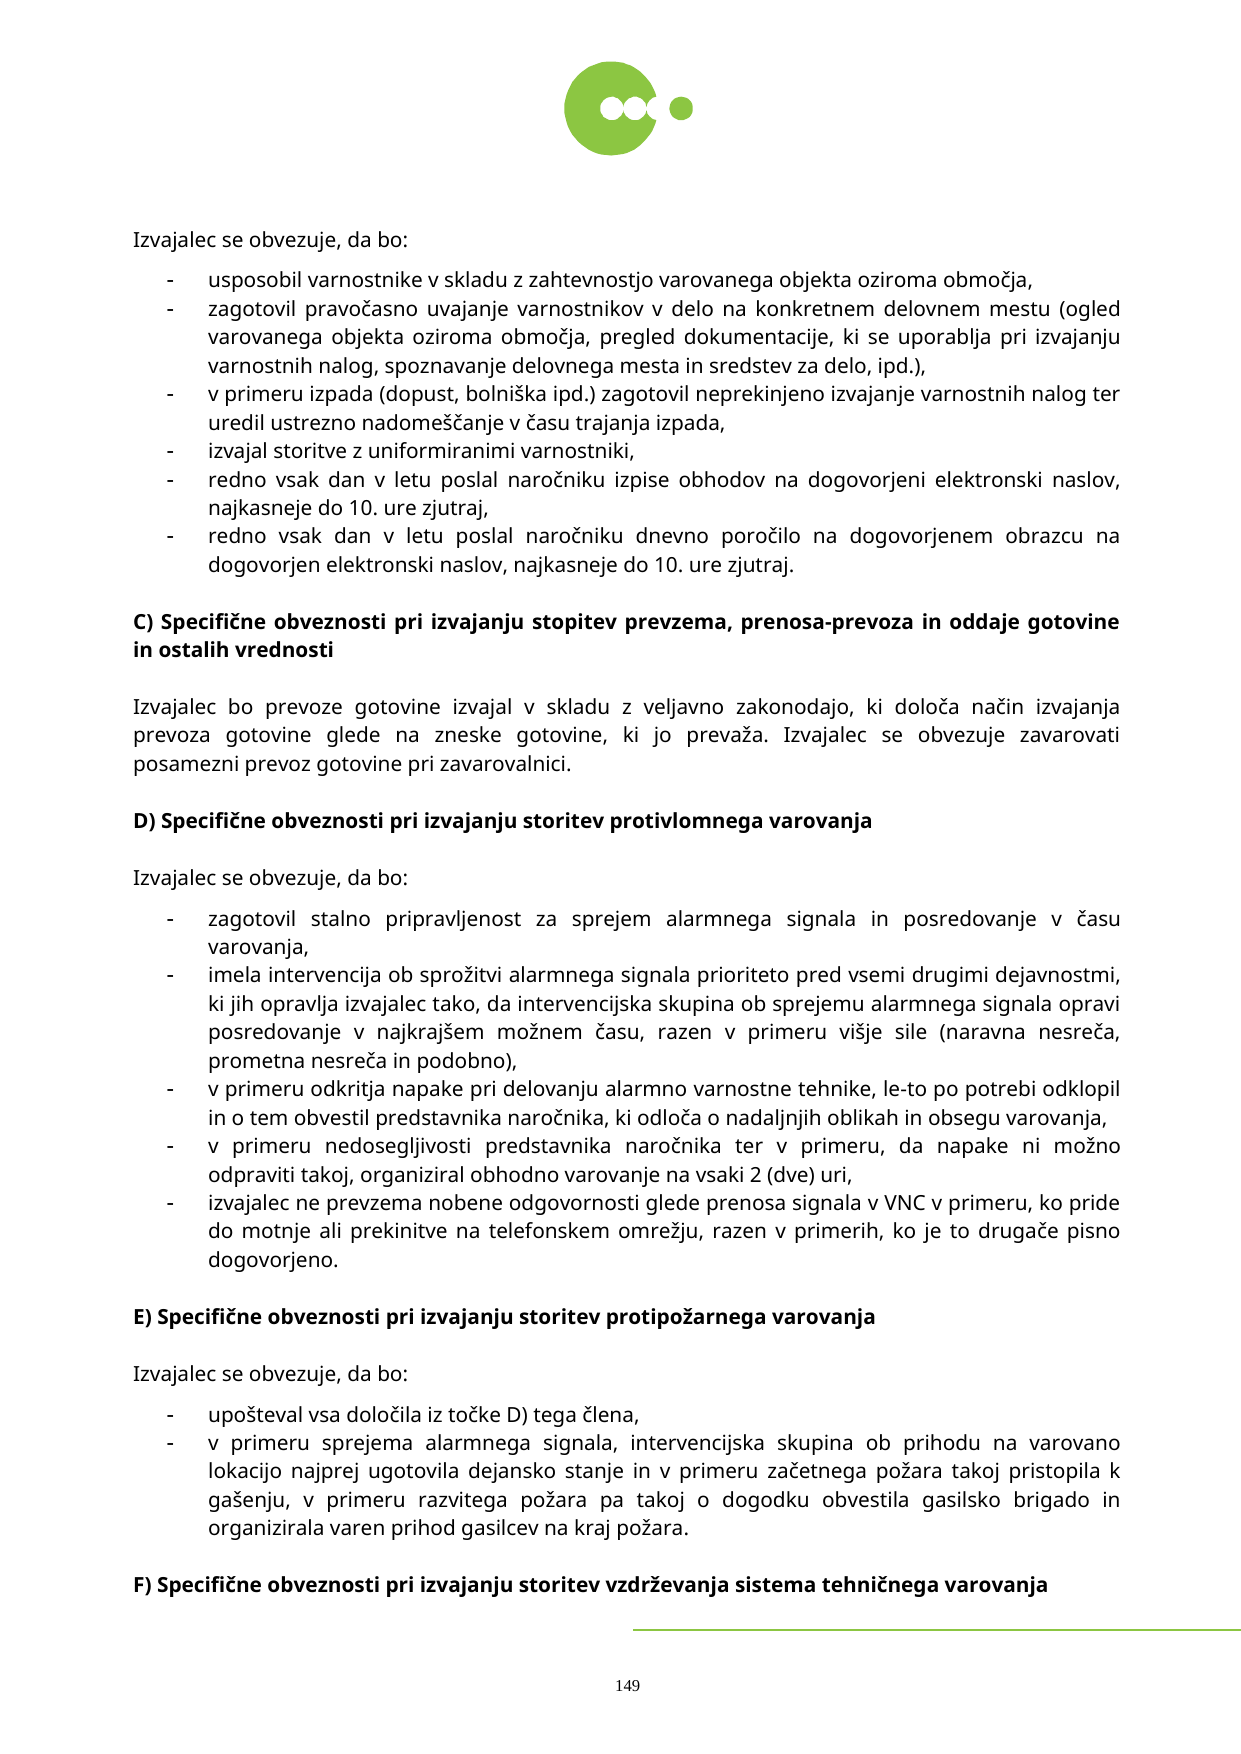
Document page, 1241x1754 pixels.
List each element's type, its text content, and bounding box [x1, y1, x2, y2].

list zagotovil pravočasno uvajanje varnostnikov v delo na konkretnem delovnem mestu (ogled varovanega objekta oziroma območja, pregled dokumentacije, ki se uporablja pri izvajanju varnostnih nalog, spoznavanje delovnega mesta in sredstev za delo, ipd.), [167, 294, 1122, 379]
list izvajalec ne prevzema nobene odgovornosti glede prenosa signala v VNC v primeru, ko pride do motnje ali prekinitve na telefonskem omrežju, razen v primerih, ko je to drugače pisno dogovorjeno. [167, 1188, 1122, 1273]
list D) Specifične obveznosti pri izvajanju storitev protivlomnega varovanja [133, 806, 1121, 834]
list Izvajalec se obvezuje, da bo: [133, 1359, 1121, 1387]
list izvajal storitve z uniformiranimi varnostniki, [167, 436, 1122, 465]
list usposobil varnostnike v skladu z zahtevnostjo varovanega objekta oziroma območja, [167, 266, 1122, 294]
list F) Specifične obveznosti pri izvajanju storitev vzdrževanja sistema tehničnega varovanja [133, 1570, 1121, 1599]
list v primeru izpada (dopust, bolniška ipd.) zagotovil neprekinjeno izvajanje varnostnih nalog ter uredil ustrezno nadomeščanje v času trajanja izpada, [167, 379, 1122, 436]
list v primeru nedosegljivosti predstavnika naročnika ter v primeru, da napake ni možno odpraviti takoj, organiziral obhodno varovanje na vsaki 2 (dve) uri, [167, 1131, 1122, 1188]
list zagotovil stalno pripravljenost za sprejem alarmnega signala in posredovanje v času varovanja, [167, 904, 1122, 961]
list imela intervencija ob sprožitvi alarmnega signala prioriteto pred vsemi drugimi dejavnostmi, ki jih opravlja izvajalec tako, da intervencijska skupina ob sprejemu alarmnega signala opravi posredovanje v najkrajšem možnem času, razen v primeru višje sile (naravna nesreča, prometna nesreča in podobno), [167, 961, 1122, 1074]
list E) Specifične obveznosti pri izvajanju storitev protipožarnega varovanja [133, 1302, 1121, 1330]
list Izvajalec se obvezuje, da bo: [133, 863, 1121, 891]
list v primeru odkritja napake pri delovanju alarmno varnostne tehnike, le-to po potrebi odklopil in o tem obvestil predstavnika naročnika, ki odloča o nadaljnjih oblikah in obsegu varovanja, [167, 1074, 1122, 1131]
list upošteval vsa določila iz točke D) tega člena, [167, 1400, 1122, 1428]
list v primeru sprejema alarmnega signala, intervencijska skupina ob prihodu na varovano lokacijo najprej ugotovila dejansko stanje in v primeru začetnega požara takoj pristopila k gašenju, v primeru razvitega požara pa takoj o dogodku obvestila gasilsko brigado in organizirala varen prihod gasilcev na kraj požara. [167, 1428, 1122, 1542]
list Izvajalec bo prevoze gotovine izvajal v skladu z veljavno zakonodajo, ki določa način izvajanja prevoza gotovine glede na zneske gotovine, ki jo prevaža. Izvajalec se obvezuje zavarovati posamezni prevoz gotovine pri zavarovalnici. [133, 692, 1121, 777]
list redno vsak dan v letu poslal naročniku izpise obhodov na dogovorjeni elektronski naslov, najkasneje do 10. ure zjutraj, [167, 465, 1122, 522]
list Izvajalec se obvezuje, da bo: [133, 225, 1121, 253]
list redno vsak dan v letu poslal naročniku dnevno poročilo na dogovorjenem obrazcu na dogovorjen elektronski naslov, najkasneje do 10. ure zjutraj. [167, 522, 1122, 578]
list C) Specifične obveznosti pri izvajanju stopitev prevzema, prenosa-prevoza in oddaje gotovine in ostalih vrednosti [133, 607, 1121, 664]
